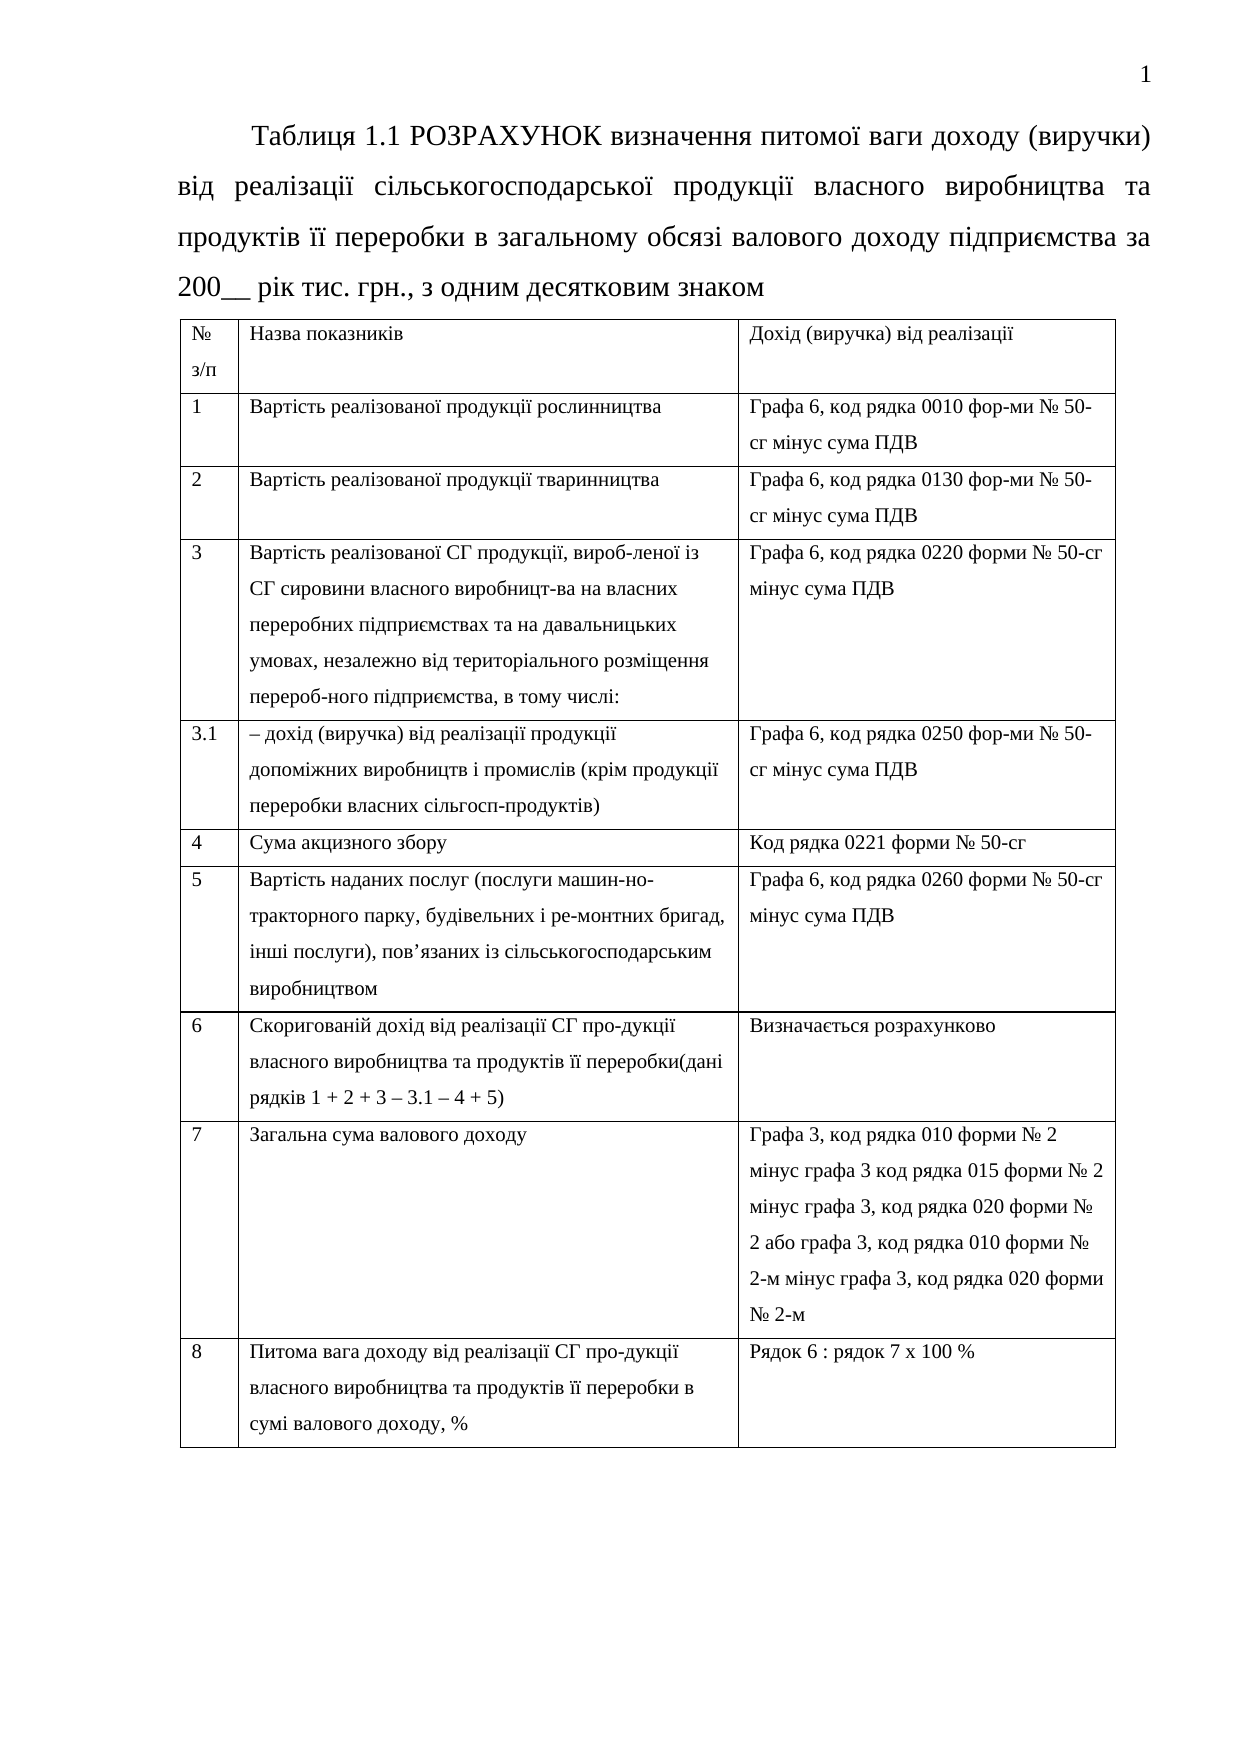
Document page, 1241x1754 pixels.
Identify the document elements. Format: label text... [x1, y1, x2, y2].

table_cell 1 [181, 394, 238, 466]
table_cell Код рядка 0221 форми № 50-сг [739, 830, 1115, 866]
table_cell Скоригованій дохід від реалізації СГ про-дукції власного виробництва та продуктів її переробки(дані рядків 1 + 2 + 3 – 3.1 – 4 + 5) [239, 1013, 738, 1121]
table_header Назва показників [239, 320, 738, 392]
table_cell Вартість наданих послуг (послуги машин-но-тракторного парку, будівельних і ре-монтних бригад, інші послуги), пов’язаних із сільськогосподарським виробництвом [239, 867, 738, 1011]
table_cell Загальна сума валового доходу [239, 1122, 738, 1338]
table_cell 3.1 [181, 721, 238, 829]
table_cell Графа 6, код рядка 0130 фор-ми № 50-сг мінус сума ПДВ [739, 467, 1115, 539]
table_cell Визначається розрахунково [739, 1013, 1115, 1121]
table_header № з/п [181, 320, 238, 392]
table_cell Графа 6, код рядка 0250 фор-ми № 50-сг мінус сума ПДВ [739, 721, 1115, 829]
table_cell 5 [181, 867, 238, 1011]
table_cell 6 [181, 1013, 238, 1121]
table_cell – дохід (виручка) від реалізації продукції допоміжних виробництв і промислів (крім продукції переробки власних сільгосп-продуктів) [239, 721, 738, 829]
table_cell Сума акцизного збору [239, 830, 738, 866]
text Таблиця 1.1 РОЗРАХУНОК визначення питомої ваги доходу (виручки) від реалізації сільськогосподарської продукції власного виробництва та продуктів її переробки в загальному обсязі валового доходу підприємства за 200__ рік тис. грн., з одним десятковим знаком [177, 118, 1152, 303]
table_cell 7 [181, 1122, 238, 1338]
table_cell Рядок 6 : рядок 7 х 100 % [739, 1339, 1115, 1447]
table_cell Графа 3, код рядка 010 форми № 2 мінус графа 3 код рядка 015 форми № 2 мінус графа 3, код рядка 020 форми № 2 або графа 3, код рядка 010 форми № 2-м мінус графа 3, код рядка 020 форми № 2-м [739, 1122, 1115, 1338]
table_cell Вартість реалізованої продукції тваринництва [239, 467, 738, 539]
table_cell 2 [181, 467, 238, 539]
table_cell Питома вага доходу від реалізації СГ про-дукції власного виробництва та продуктів її переробки в сумі валового доходу, % [239, 1339, 738, 1447]
table_cell 4 [181, 830, 238, 866]
table_header Дохід (виручка) від реалізації [739, 320, 1115, 392]
table_cell Графа 6, код рядка 0260 форми № 50-сг мінус сума ПДВ [739, 867, 1115, 1011]
table_cell 3 [181, 540, 238, 720]
table_cell Вартість реалізованої СГ продукції, вироб-леної із СГ сировини власного виробницт-ва на власних переробних підприємствах та на давальницьких умовах, незалежно від територіального розміщення перероб-ного підприємства, в тому числі: [239, 540, 738, 720]
table_cell 8 [181, 1339, 238, 1447]
table_cell Графа 6, код рядка 0220 форми № 50-сг мінус сума ПДВ [739, 540, 1115, 720]
table_cell Графа 6, код рядка 0010 фор-ми № 50-сг мінус сума ПДВ [739, 394, 1115, 466]
table_cell Вартість реалізованої продукції рослинництва [239, 394, 738, 466]
